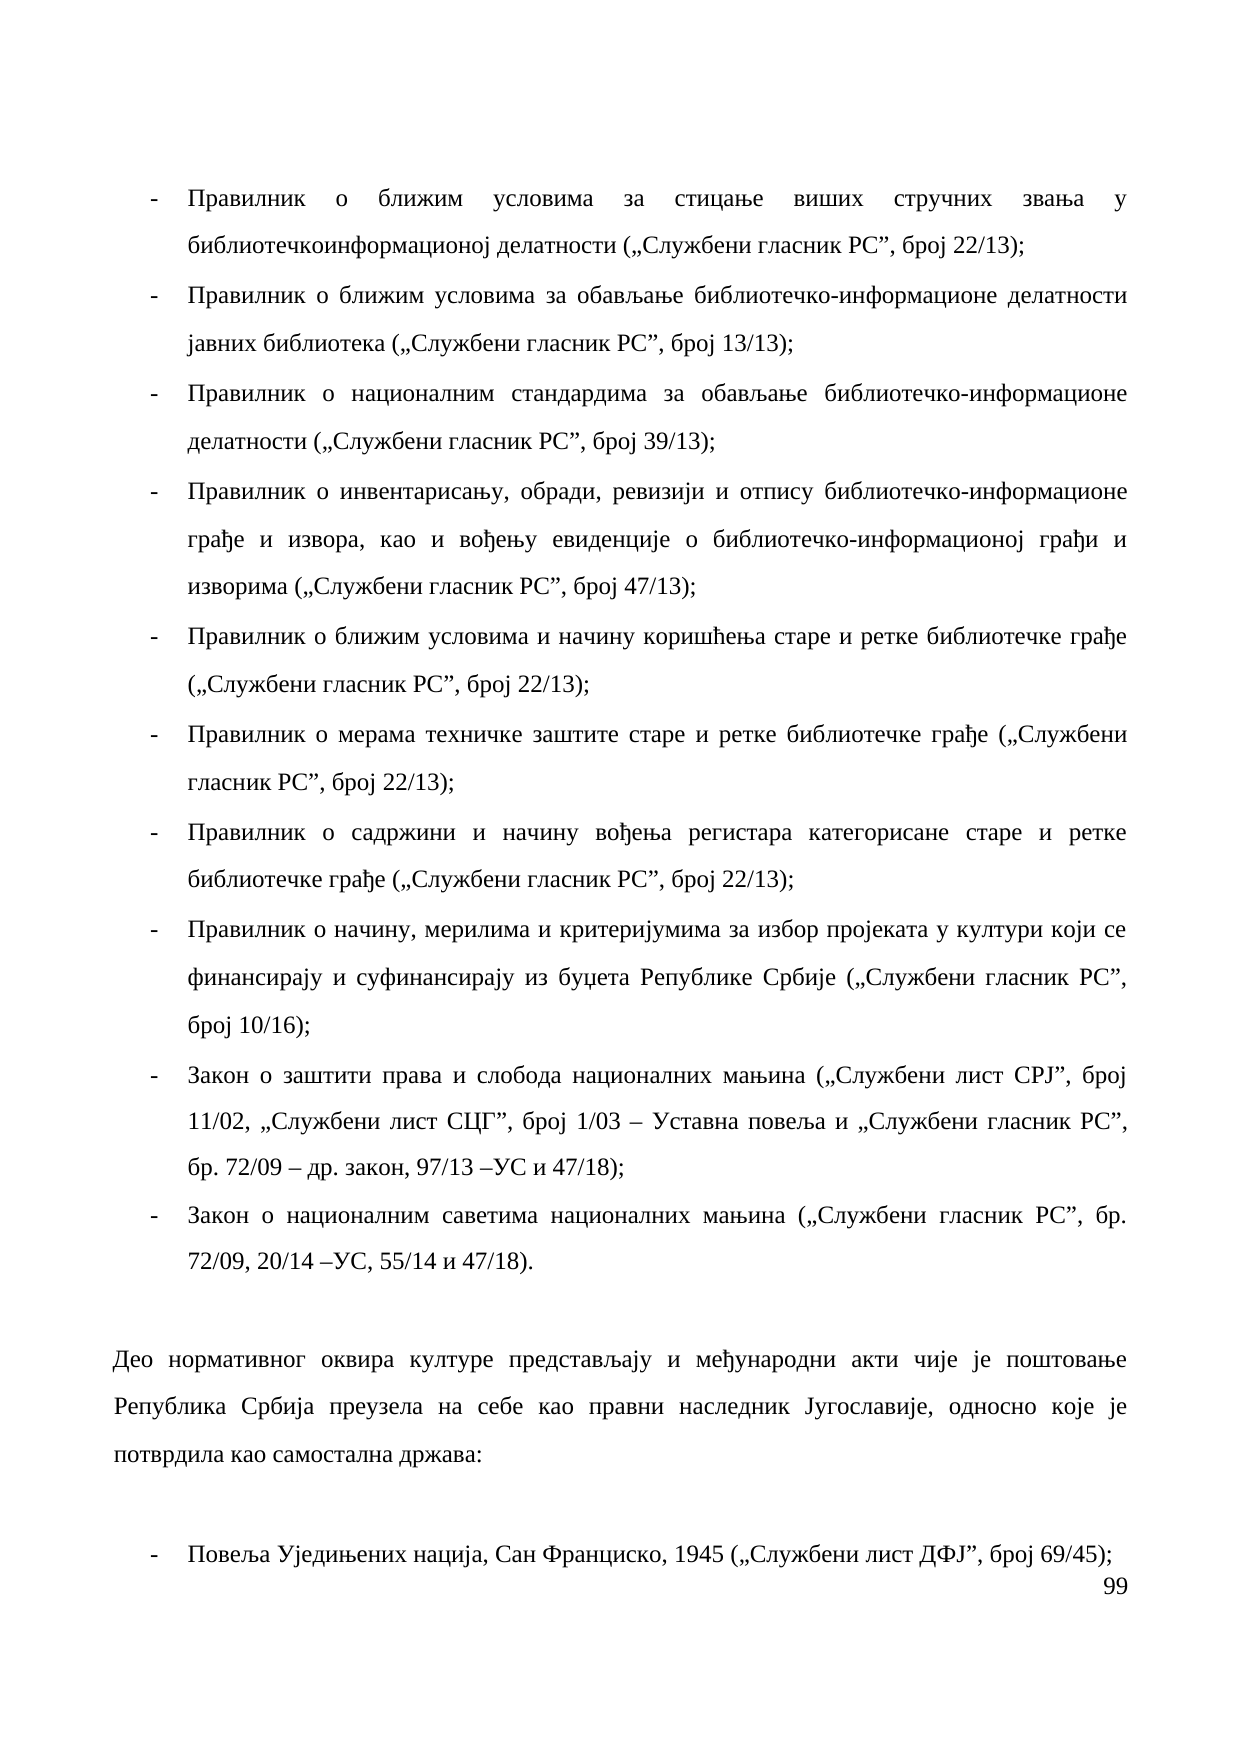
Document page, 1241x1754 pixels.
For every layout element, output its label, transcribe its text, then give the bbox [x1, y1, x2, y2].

list Правилник о садржини и начину вођења регистара категорисане старе и ретке библиотечке грађе („Службени гласник РС”, број 22/13); [150, 817, 1128, 893]
list Правилник о националним стандардима за обављање библиотечко-информационе делатности („Службени гласник РС”, број 39/13); [150, 378, 1128, 455]
list Закон о националним саветима националних мањина („Службени гласник РС”, бр. 72/09, 20/14 –УС, 55/14 и 47/18). [150, 1200, 1128, 1275]
list Правилник о мерама техничке заштите старе и ретке библиотечке грађе („Службени гласник РС”, број 22/13); [150, 719, 1128, 796]
list Закон о заштити права и слобода националних мањина („Службени лист СРЈ”, број 11/02, „Службени лист СЦГ”, број 1/03 – Уставна повеља и „Службени гласник РС”, бр. 72/09 – др. закон, 97/13 –УС и 47/18); [150, 1060, 1128, 1181]
list Правилник о инвентарисању, обради, ревизији и отпису библиотечко-информационе грађе и извора, као и вођењу евиденције о библиотечко-информационој грађи и изворима („Службени гласник РС”, број 47/13); [150, 476, 1128, 600]
text Део нормативног оквира културе представљају и међународни акти чије је поштовање Република Србија преузела на себе као правни наследник Југославије, односно које је потврдила као самостална држава: [112, 1344, 1128, 1468]
list Правилник о ближим условима за стицање виших стручних звања у библиотечкоинформационој делатности („Службени гласник РС”, број 22/13); [150, 183, 1128, 259]
list Повељa Уједињених нација, Сан Франциско, 1945 („Службени лист ДФЈ”, број 69/45); [150, 1539, 1128, 1568]
list Правилник о начину, мерилима и критеријумима за избор пројеката у култури који се финансирају и суфинансирају из буџета Републике Србије („Службени гласник РС”, број 10/16); [150, 914, 1128, 1039]
list Правилник о ближим условима за обављање библиотечко-информационе делатности јавних библиотека („Службени гласник РС”, број 13/13); [150, 281, 1128, 357]
list Правилник о ближим условима и начину коришћења старе и ретке библиотечке грађе („Службени гласник РС”, број 22/13); [150, 621, 1128, 698]
